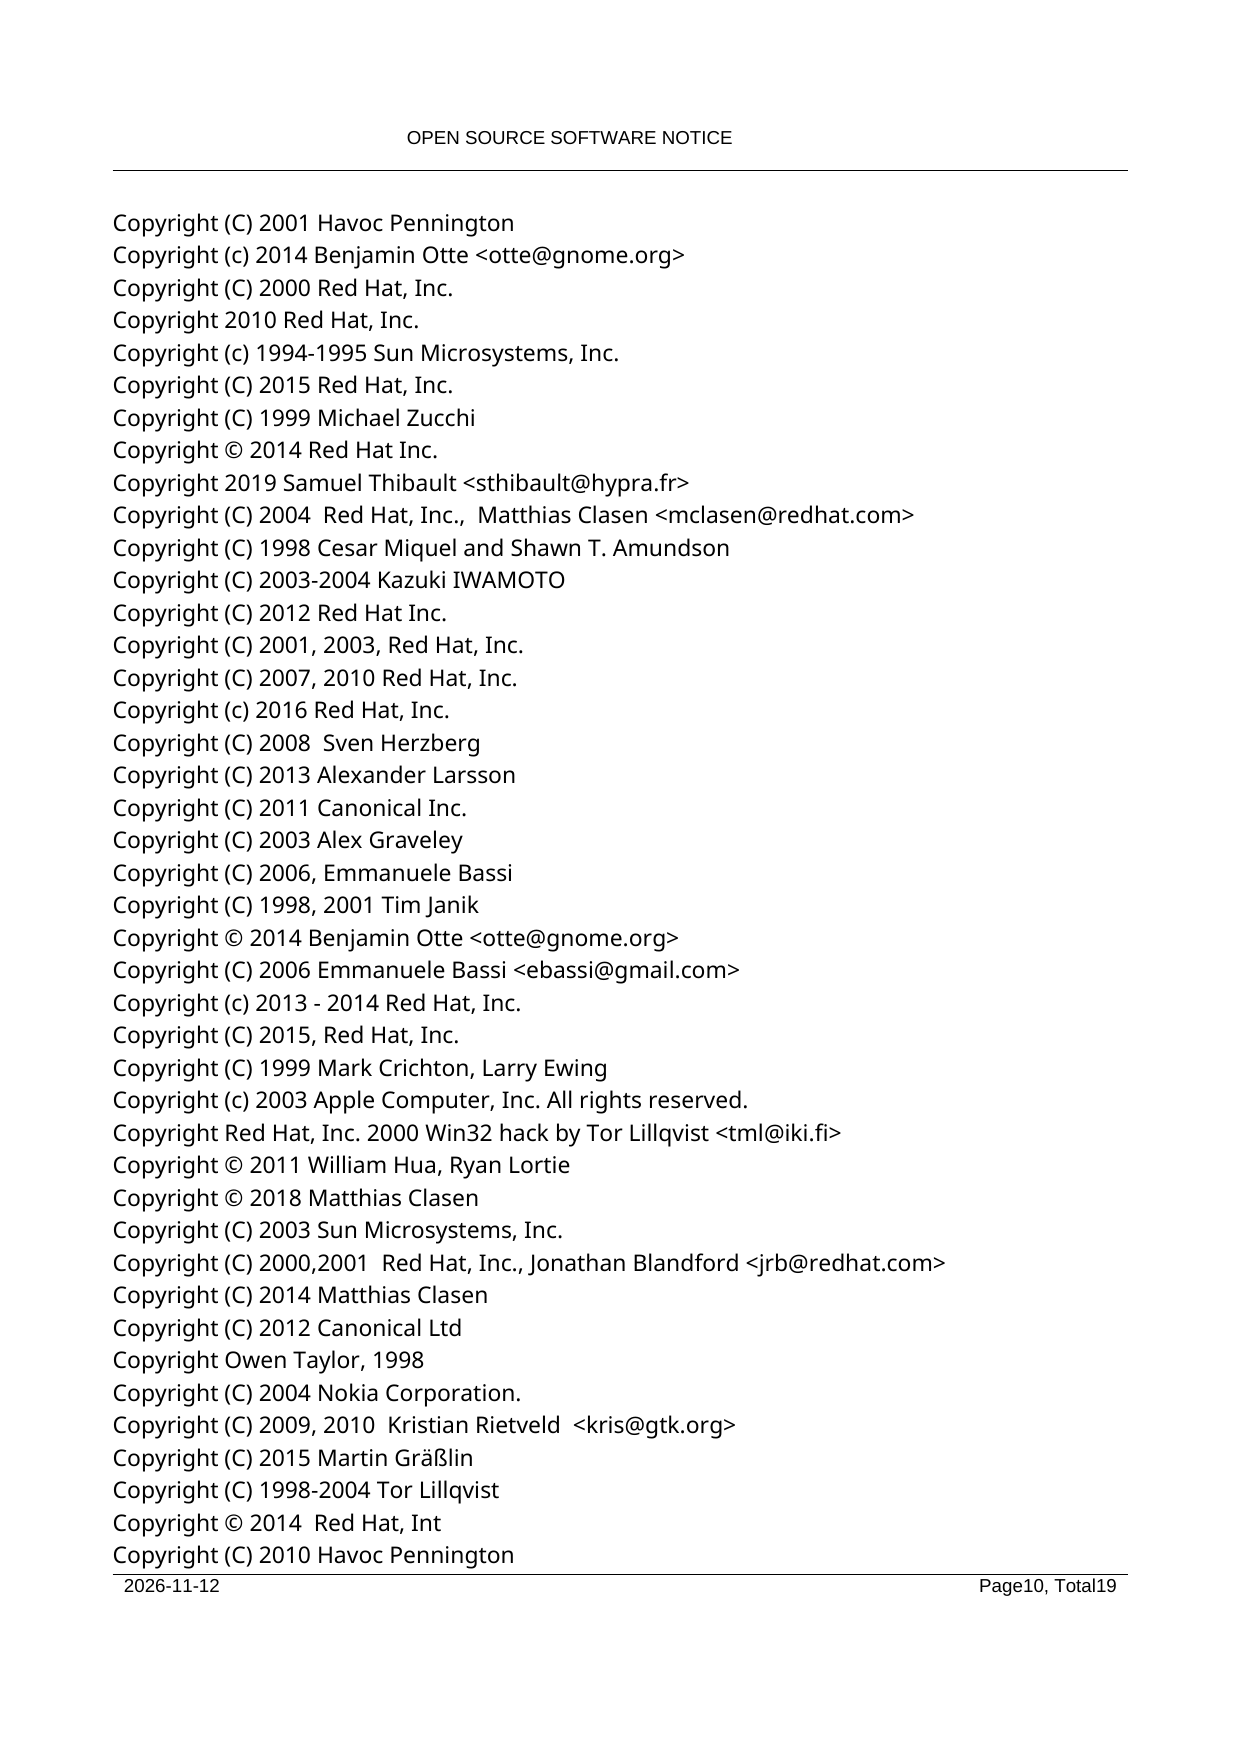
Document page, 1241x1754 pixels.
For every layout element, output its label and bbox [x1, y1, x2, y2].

text [112, 206, 1128, 1571]
